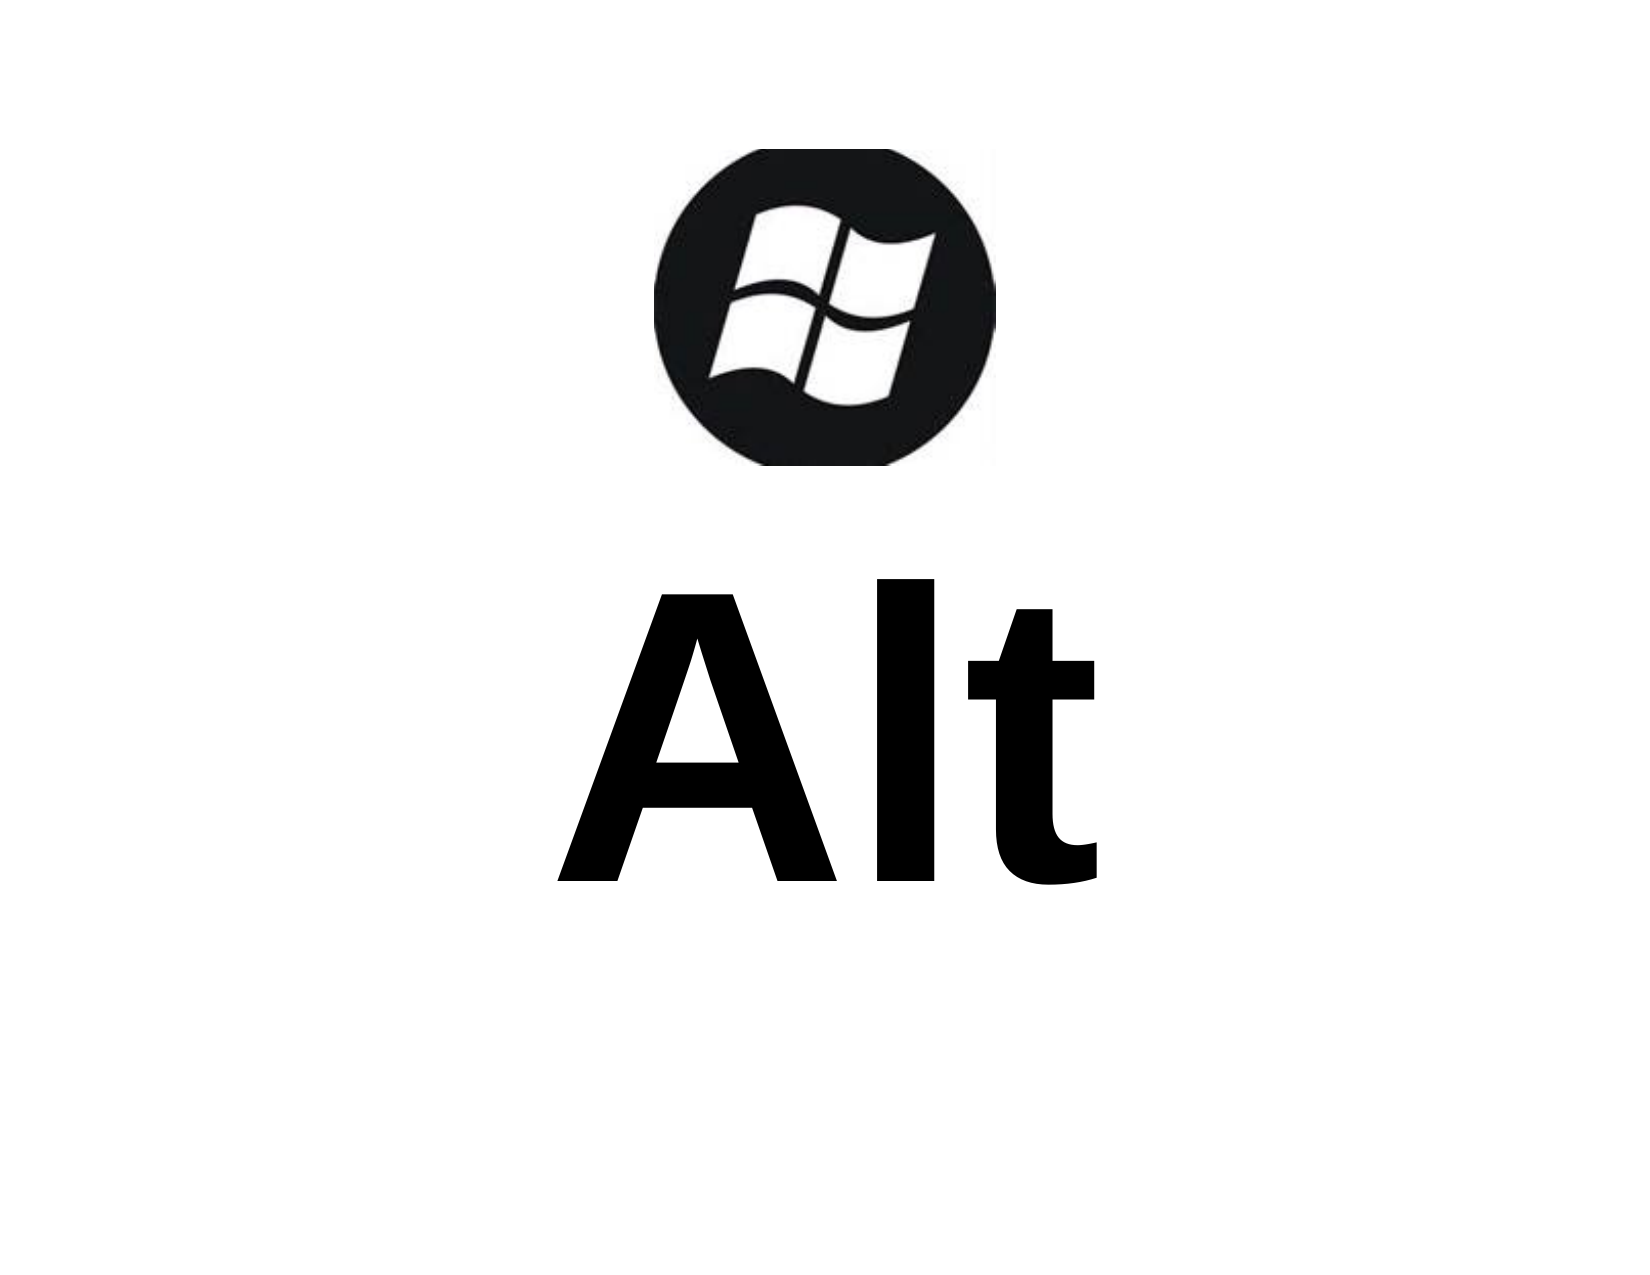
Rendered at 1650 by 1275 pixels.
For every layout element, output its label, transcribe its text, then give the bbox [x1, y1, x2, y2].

text Alt [150, 491, 1500, 970]
picture [654, 149, 996, 466]
